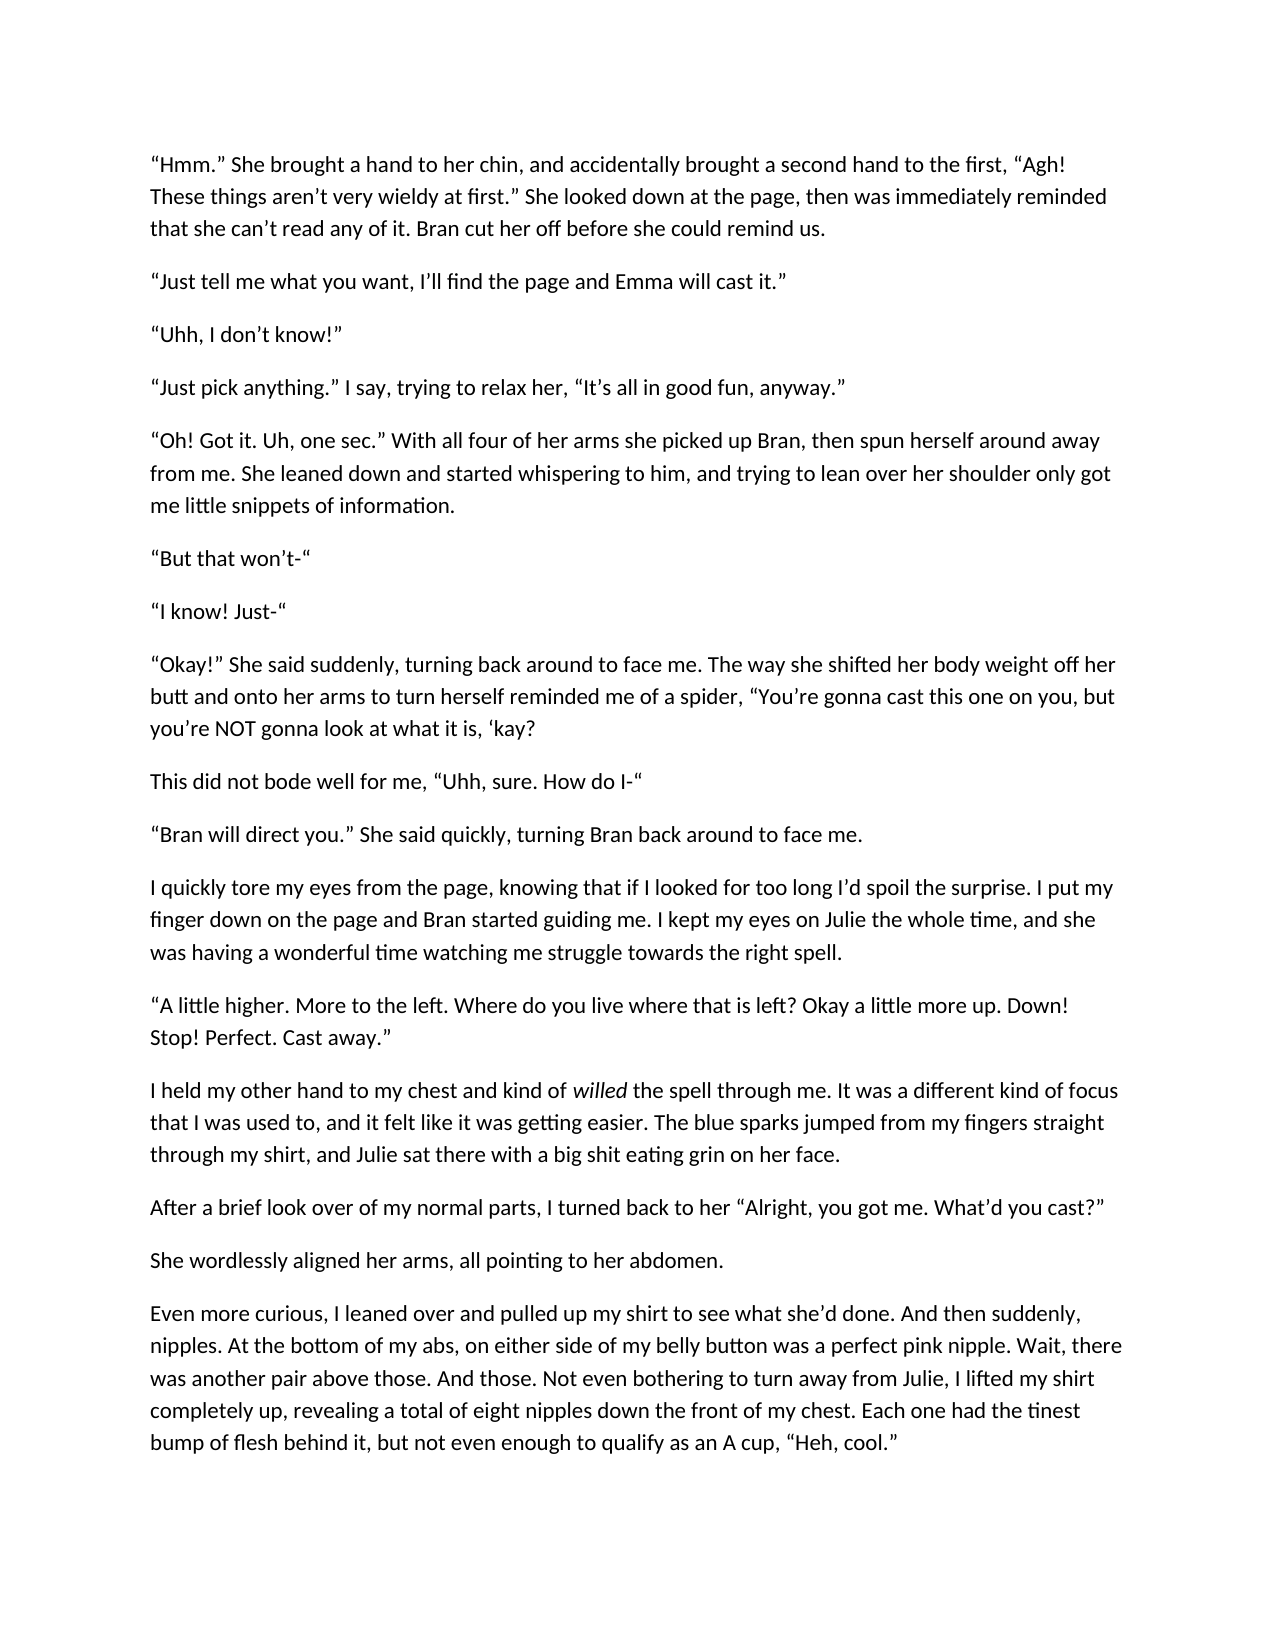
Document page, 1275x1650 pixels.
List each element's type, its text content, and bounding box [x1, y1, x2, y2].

text This did not bode well for me, “Uhh, sure. How do I-“ [150, 767, 1125, 795]
text “Uhh, I don’t know!” [150, 320, 1125, 348]
text “Just pick anything.” I say, trying to relax her, “It’s all in good fun, anyway.” [150, 373, 1125, 401]
text “Bran will direct you.” She said quickly, turning Bran back around to face me. [150, 820, 1125, 848]
text “I know! Just-“ [150, 597, 1125, 625]
text “A little higher. More to the left. Where do you live where that is left? Okay a little more up. Down! Stop! Perfect. Cast away.” [150, 991, 1125, 1051]
text “Oh! Got it. Uh, one sec.” With all four of her arms she picked up Bran, then spun herself around away from me. She leaned down and started whispering to him, and trying to lean over her shoulder only got me little snippets of information. [150, 426, 1125, 519]
text After a brief look over of my normal parts, I turned back to her “Alright, you got me. What’d you cast?” [150, 1193, 1125, 1221]
text Even more curious, I leaned over and pulled up my shirt to see what she’d done. And then suddenly, nipples. At the bottom of my abs, on either side of my belly button was a perfect pink nipple. Wait, there was another pair above those. And those. Not even bothering to turn away from Julie, I lifted my shirt completely up, revealing a total of eight nipples down the front of my chest. Each one had the tinest bump of flesh behind it, but not even enough to qualify as an A cup, “Heh, cool.” [150, 1299, 1125, 1456]
text “Okay!” She said suddenly, turning back around to face me. The way she shifted her body weight off her butt and onto her arms to turn herself reminded me of a spider, “You’re gonna cast this one on you, but you’re NOT gonna look at what it is, ‘kay? [150, 650, 1125, 742]
text “Just tell me what you want, I’ll find the page and Emma will cast it.” [150, 267, 1125, 295]
text “But that won’t-“ [150, 544, 1125, 572]
text “Hmm.” She brought a hand to her chin, and accidentally brought a second hand to the first, “Agh! These things aren’t very wieldy at first.” She looked down at the page, then was immediately reminded that she can’t read any of it. Bran cut her off before she could remind us. [150, 150, 1125, 242]
text She wordlessly aligned her arms, all pointing to her abdomen. [150, 1246, 1125, 1274]
text I held my other hand to my chest and kind of willed the spell through me. It was a different kind of focus that I was used to, and it felt like it was getting easier. The blue sparks jumped from my fingers straight through my shirt, and Julie sat there with a big shit eating grin on her face. [150, 1076, 1125, 1168]
text I quickly tore my eyes from the page, knowing that if I looked for too long I’d spoil the surprise. I put my finger down on the page and Bran started guiding me. I kept my eyes on Julie the whole time, and she was having a wonderful time watching me struggle towards the right spell. [150, 873, 1125, 966]
